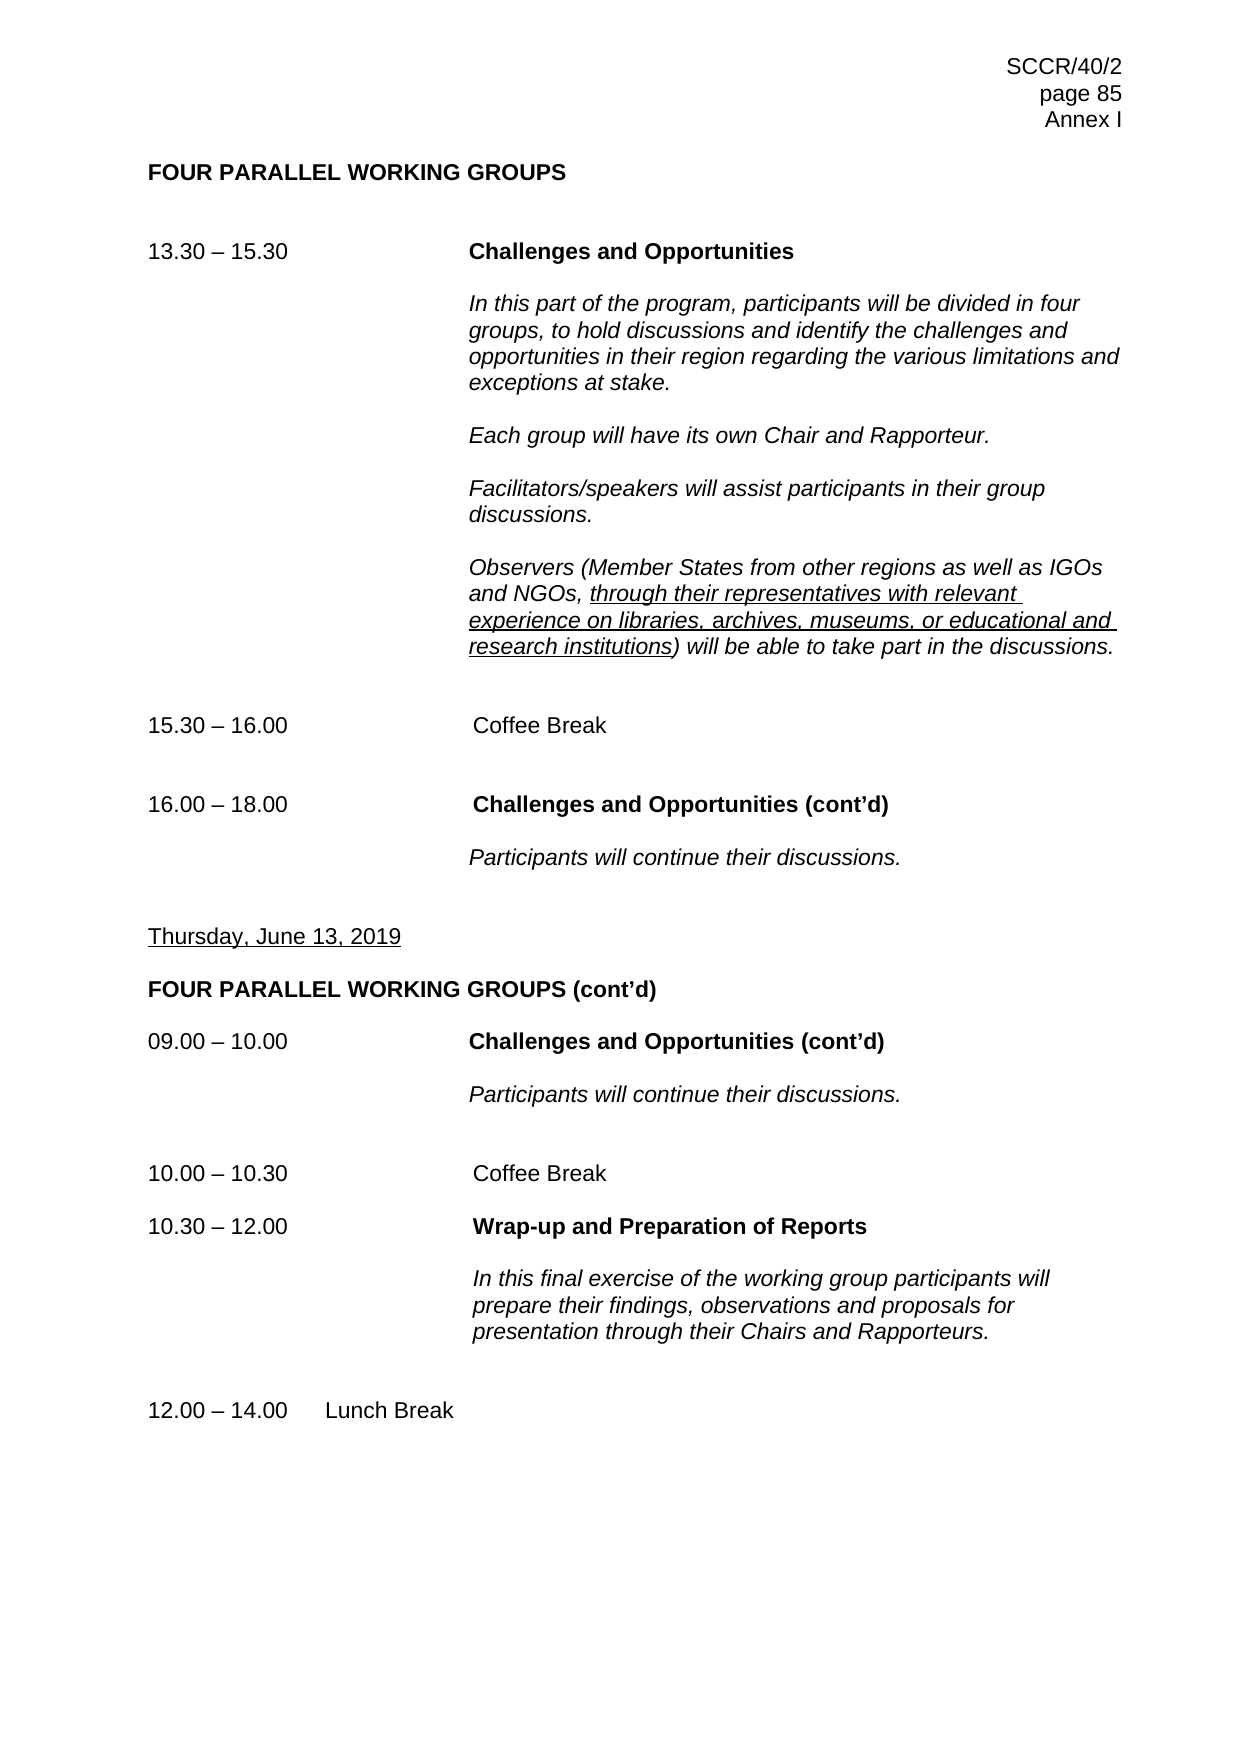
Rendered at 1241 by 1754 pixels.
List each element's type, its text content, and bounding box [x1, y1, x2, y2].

text Observers (Member States from other regions as well as IGOs and NGOs, through their representatives with relevant experience on libraries, archives, museums, or educational and research institutions) will be able to take part in the discussions. [148, 554, 1122, 659]
text 10.30 – 12.00 Wrap-up and Preparation of Reports [148, 1213, 1122, 1239]
text 09.00 – 10.00 Challenges and Opportunities (cont’d) [148, 1028, 1122, 1054]
text In this final exercise of the working group participants will prepare their findings, observations and proposals for presentation through their Chairs and Rapporteurs. [473, 1265, 1122, 1344]
text 12.00 – 14.00 Lunch Break [148, 1397, 1122, 1423]
text 15.30 – 16.00 Coffee Break [148, 712, 1122, 738]
text Thursday, June 13, 2019 [148, 923, 1122, 949]
text Facilitators/speakers will assist participants in their group discussions. [148, 475, 1122, 527]
text Participants will continue their discussions. [148, 1081, 1122, 1107]
text Each group will have its own Chair and Rapporteur. [148, 422, 1122, 448]
text 16.00 – 18.00 Challenges and Opportunities (cont’d) [148, 791, 1122, 817]
text In this part of the program, participants will be divided in four groups, to hold discussions and identify the challenges and opportunities in their region regarding the various limitations and exceptions at stake. [148, 290, 1122, 396]
text 10.00 – 10.30 Coffee Break [148, 1160, 1122, 1186]
text FOUR PARALLEL WORKING GROUPS [148, 158, 1122, 185]
text FOUR PARALLEL WORKING GROUPS (cont’d) [148, 976, 1122, 1002]
text 13.30 – 15.30 Challenges and Opportunities [148, 238, 1122, 264]
text Participants will continue their discussions. [148, 844, 1122, 870]
